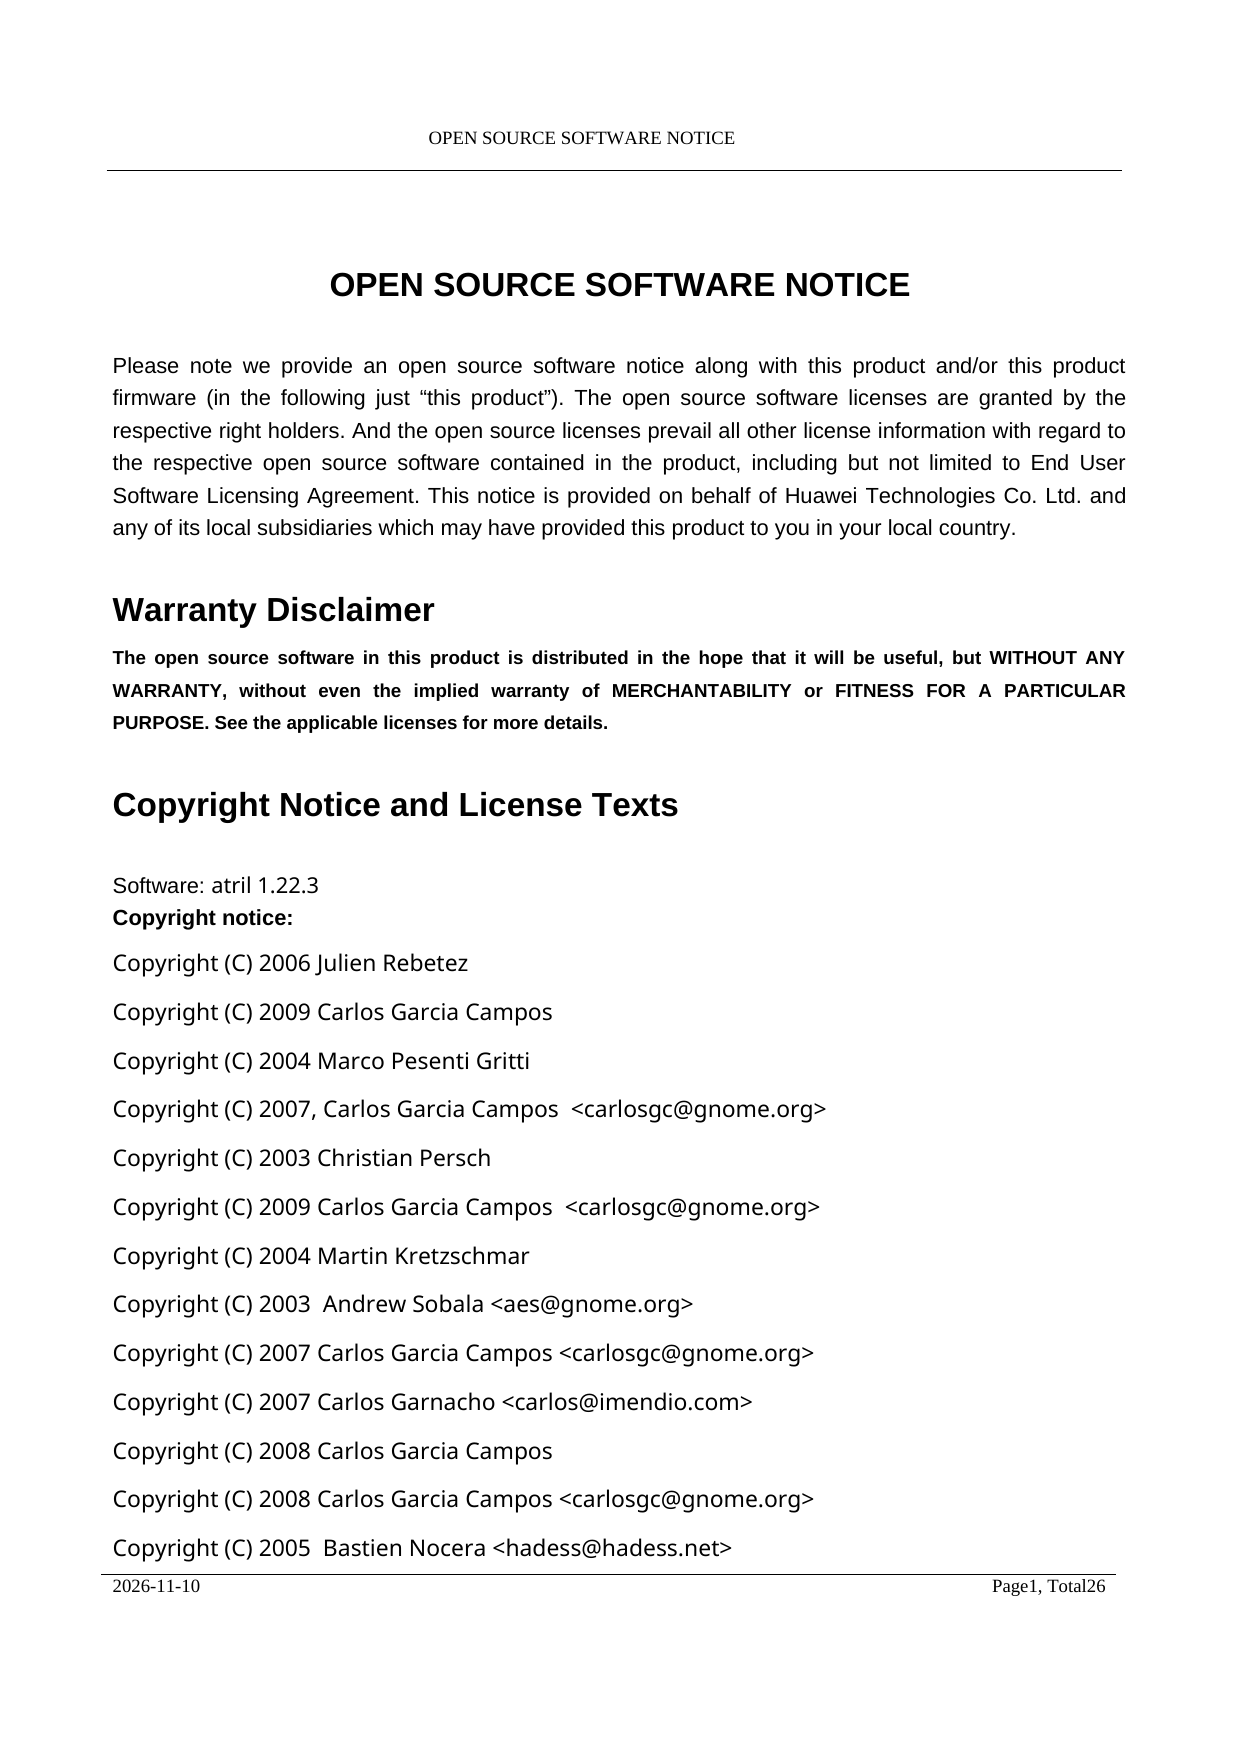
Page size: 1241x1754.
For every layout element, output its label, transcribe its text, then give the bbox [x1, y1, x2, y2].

text Copyright Notice and License Texts [112, 771, 1128, 836]
text OPEN SOURCE SOFTWARE NOTICE [112, 251, 1128, 316]
text Software: atril 1.22.3 [112, 869, 1128, 901]
text The open source software in this product is distributed in the hope that it will be useful, but WITHOUT ANY WARRANTY, without even the implied warranty of MERCHANTABILITY or FITNESS FOR A PARTICULAR PURPOSE. See the applicable licenses for more details. [112, 641, 1128, 739]
text Warranty Disclaimer [112, 576, 1128, 641]
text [112, 947, 1128, 1564]
text Please note we provide an open source software notice along with this product and/or this product firmware (in the following just “this product”). The open source software licenses are granted by the respective right holders. And the open source licenses prevail all other license information with regard to the respective open source software contained in the product, including but not limited to End User Software Licensing Agreement. This notice is provided on behalf of Huawei Technologies Co. Ltd. and any of its local subsidiaries which may have provided this product to you in your local country. [112, 349, 1128, 544]
text Copyright notice: [112, 901, 1128, 934]
